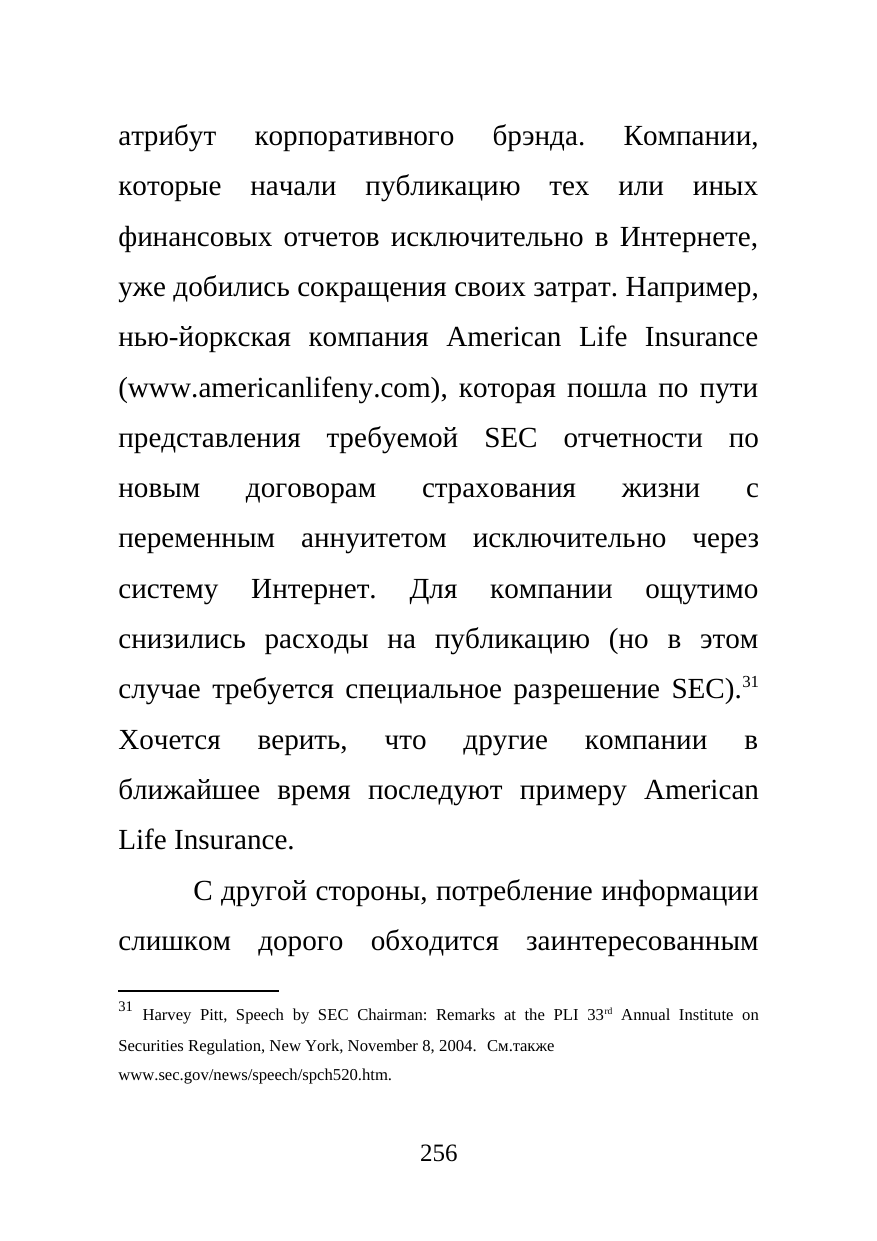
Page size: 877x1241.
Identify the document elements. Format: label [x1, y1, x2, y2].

text [118, 873, 759, 957]
text [118, 118, 759, 856]
